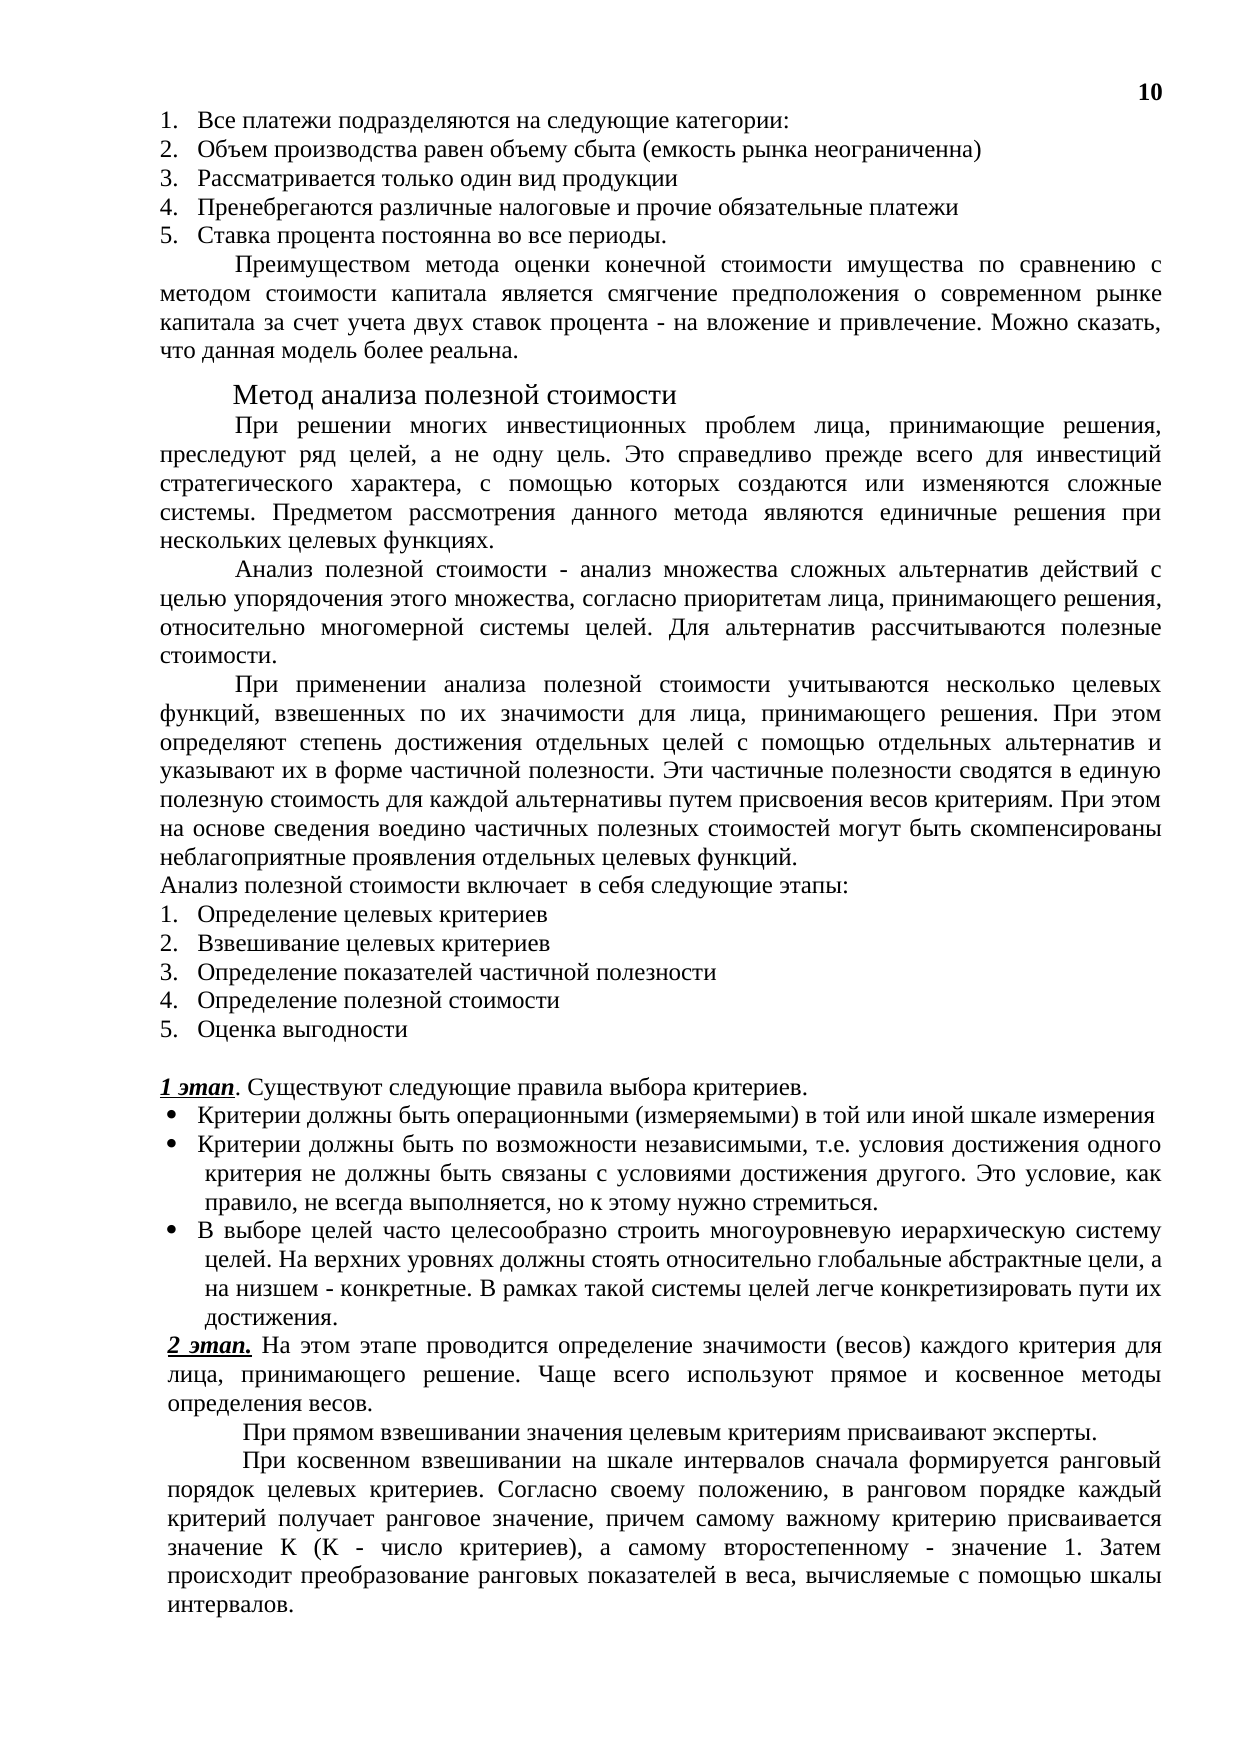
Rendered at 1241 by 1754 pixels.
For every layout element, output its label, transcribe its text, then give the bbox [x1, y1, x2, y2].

list Пренебрегаются различные налоговые и прочие обязательные платежи [159, 192, 1162, 221]
text При прямом взвешивании значения целевым критериям присваивают эксперты. [167, 1417, 1162, 1445]
list Оценка выгодности [159, 1014, 1162, 1043]
list Все платежи подразделяются на следующие категории: [159, 106, 1162, 134]
text При косвенном взвешивании на шкале интервалов сначала формируется ранговый порядок целевых критериев. Согласно своему положению, в ранговом порядке каждый критерий получает ранговое значение, причем самому важному критерию присваивается значение К (К - число критериев), а самому второстепенному - значение 1. Затем происходит преобразование ранговых показателей в веса, вычисляемые с помощью шкалы интервалов. [167, 1445, 1162, 1618]
list Ставка процента постоянна во все периоды. [159, 221, 1162, 249]
list Рассматривается только один вид продукции [159, 163, 1162, 192]
list Взвешивание целевых критериев [159, 928, 1162, 957]
text При применении анализа полезной стоимости учитываются несколько целевых функций, взвешенных по их значимости для лица, принимающего решения. При этом определяют степень достижения отдельных целей с помощью отдельных альтернатив и указывают их в форме частичной полезности. Эти частичные полезности сводятся в единую полезную стоимость для каждой альтернативы путем присвоения весов критериям. При этом на основе сведения воедино частичных полезных стоимостей могут быть скомпенсированы неблагоприятные проявления отдельных целевых функций. [159, 669, 1162, 870]
list Объем производства равен объему сбыта (емкость рынка неограниченна) [159, 134, 1162, 163]
text Метод анализа полезной стоимости [159, 377, 1162, 410]
list Критерии должны быть операционными (измеряемыми) в той или иной шкале измерения [167, 1100, 1162, 1129]
list Критерии должны быть по возможности независимыми, т.е. условия достижения одного критерия не должны быть связаны с условиями достижения другого. Это условие, как правило, не всегда выполняется, но к этому нужно стремиться. [167, 1129, 1162, 1215]
text Анализ полезной стоимости - анализ множества сложных альтернатив действий с целью упорядочения этого множества, согласно приоритетам лица, принимающего решения, относительно многомерной системы целей. Для альтернатив рассчитываются полезные стоимости. [159, 554, 1162, 669]
text При решении многих инвестиционных проблем лица, принимающие решения, преследуют ряд целей, а не одну цель. Это справедливо прежде всего для инвестиций стратегического характера, с помощью которых создаются или изменяются сложные системы. Предметом рассмотрения данного метода являются единичные решения при нескольких целевых функциях. [159, 410, 1162, 554]
list В выборе целей часто целесообразно строить многоуровневую иерархическую систему целей. На верхних уровнях должны стоять относительно глобальные абстрактные цели, а на низшем - конкретные. В рамках такой системы целей легче конкретизировать пути их достижения. [167, 1215, 1162, 1330]
text 2 этап. На этом этапе проводится определение значимости (весов) каждого критерия для лица, принимающего решение. Чаще всего используют прямое и косвенное методы определения весов. [167, 1330, 1162, 1417]
text Анализ полезной стоимости включает в себя следующие этапы: [159, 870, 1162, 899]
list Определение показателей частичной полезности [159, 957, 1162, 985]
text Преимуществом метода оценки конечной стоимости имущества по сравнению с методом стоимости капитала является смягчение предположения о современном рынке капитала за счет учета двух ставок процента - на вложение и привлечение. Можно сказать, что данная модель более реальна. [159, 249, 1162, 364]
text 1 этап. Существуют следующие правила выбора критериев. [159, 1072, 1162, 1100]
list Определение целевых критериев [159, 899, 1162, 928]
list Определение полезной стоимости [159, 985, 1162, 1014]
